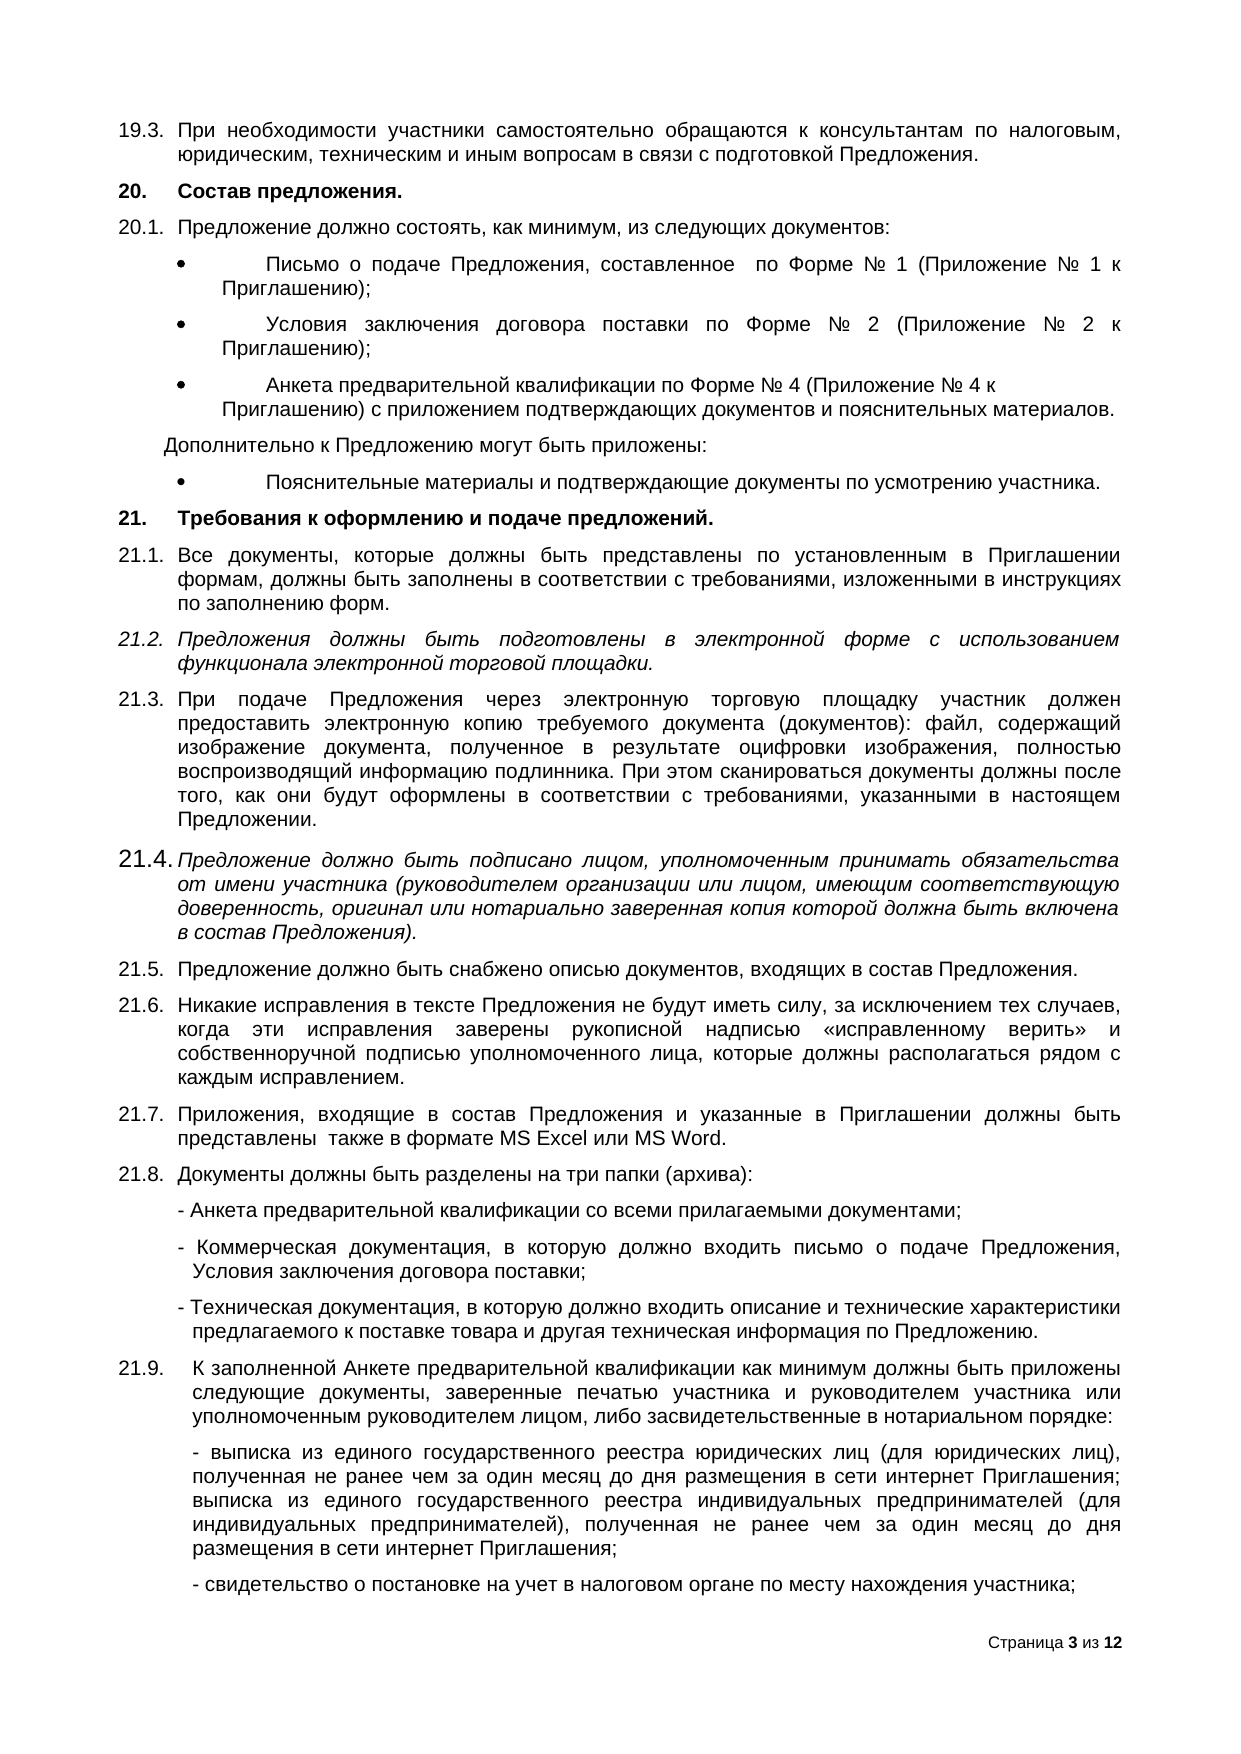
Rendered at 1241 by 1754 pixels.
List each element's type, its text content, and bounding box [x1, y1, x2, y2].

text - выписка из единого государственного реестра юридических лиц (для юридических лиц), полученная не ранее чем за один месяц до дня размещения в сети интернет Приглашения; выписка из единого государственного реестра индивидуальных предпринимателей (для индивидуальных предпринимателей), полученная не ранее чем за один месяц до дня размещения в сети интернет Приглашения; [118, 1440, 1122, 1560]
list Пояснительные материалы и подтверждающие документы по усмотрению участника. [177, 469, 1122, 493]
list Условия заключения договора поставки по Форме № 2 (Приложение № 2 к Приглашению); [177, 312, 1122, 360]
list Документы должны быть разделены на три папки (архива): [118, 1162, 1122, 1186]
list К заполненной Анкете предварительной квалификации как минимум должны быть приложены следующие документы, заверенные печатью участника и руководителем участника или уполномоченным руководителем лицом, либо засвидетельственные в нотариальном порядке: [118, 1356, 1122, 1427]
text Дополнительно к Предложению могут быть приложены: [163, 433, 1122, 457]
text - Анкета предварительной квалификации со всеми прилагаемыми документами; [177, 1198, 1122, 1222]
text - Коммерческая документация, в которую должно входить письмо о подаче Предложения, Условия заключения договора поставки; [177, 1235, 1122, 1283]
list Приложения, входящие в состав Предложения и указанные в Приглашении должны быть представлены также в формате MS Excel или MS Word. [118, 1101, 1122, 1149]
text - Техническая документация, в которую должно входить описание и технические характеристики предлагаемого к поставке товара и другая техническая информация по Предложению. [177, 1295, 1122, 1343]
list Предложение должно быть подписано лицом, уполномоченным принимать обязательства от имени участника (руководителем организации или лицом, имеющим соответствующую доверенность, оригинал или нотариально заверенная копия которой должна быть включена в состав Предложения). [118, 843, 1122, 944]
list Предложение должно состоять, как минимум, из следующих документов: [118, 215, 1122, 239]
list Письмо о подаче Предложения, составленное по Форме № 1 (Приложение № 1 к Приглашению); [177, 251, 1122, 299]
list При подаче Предложения через электронную торговую площадку участник должен предоставить электронную копию требуемого документа (документов): файл, содержащий изображение документа, полученное в результате оцифровки изображения, полностью воспроизводящий информацию подлинника. При этом сканироваться документы должны после того, как они будут оформлены в соответствии с требованиями, указанными в настоящем Предложении. [118, 687, 1122, 831]
list Состав предложения. [118, 178, 1122, 202]
list Предложение должно быть снабжено описью документов, входящих в состав Предложения. [118, 957, 1122, 981]
list Все документы, которые должны быть представлены по установленным в Приглашении формам, должны быть заполнены в соответствии с требованиями, изложенными в инструкциях по заполнению форм. [118, 542, 1122, 614]
list При необходимости участники самостоятельно обращаются к консультантам по налоговым, юридическим, техническим и иным вопросам в связи с подготовкой Предложения. [118, 118, 1122, 166]
list Анкета предварительной квалификации по Форме № 4 (Приложение № 4 к Приглашению) с приложением подтверждающих документов и пояснительных материалов. [177, 372, 1122, 421]
list Никакие исправления в тексте Предложения не будут иметь силу, за исключением тех случаев, когда эти исправления заверены рукописной надписью «исправленному верить» и собственноручной подписью уполномоченного лица, которые должны располагаться рядом с каждым исправлением. [118, 993, 1122, 1089]
text - свидетельство о постановке на учет в налоговом органе по месту нахождения участника; [118, 1572, 1122, 1596]
list Предложения должны быть подготовлены в электронной форме с использованием функционала электронной торговой площадки. [118, 627, 1122, 675]
list Требования к оформлению и подаче предложений. [118, 506, 1122, 530]
